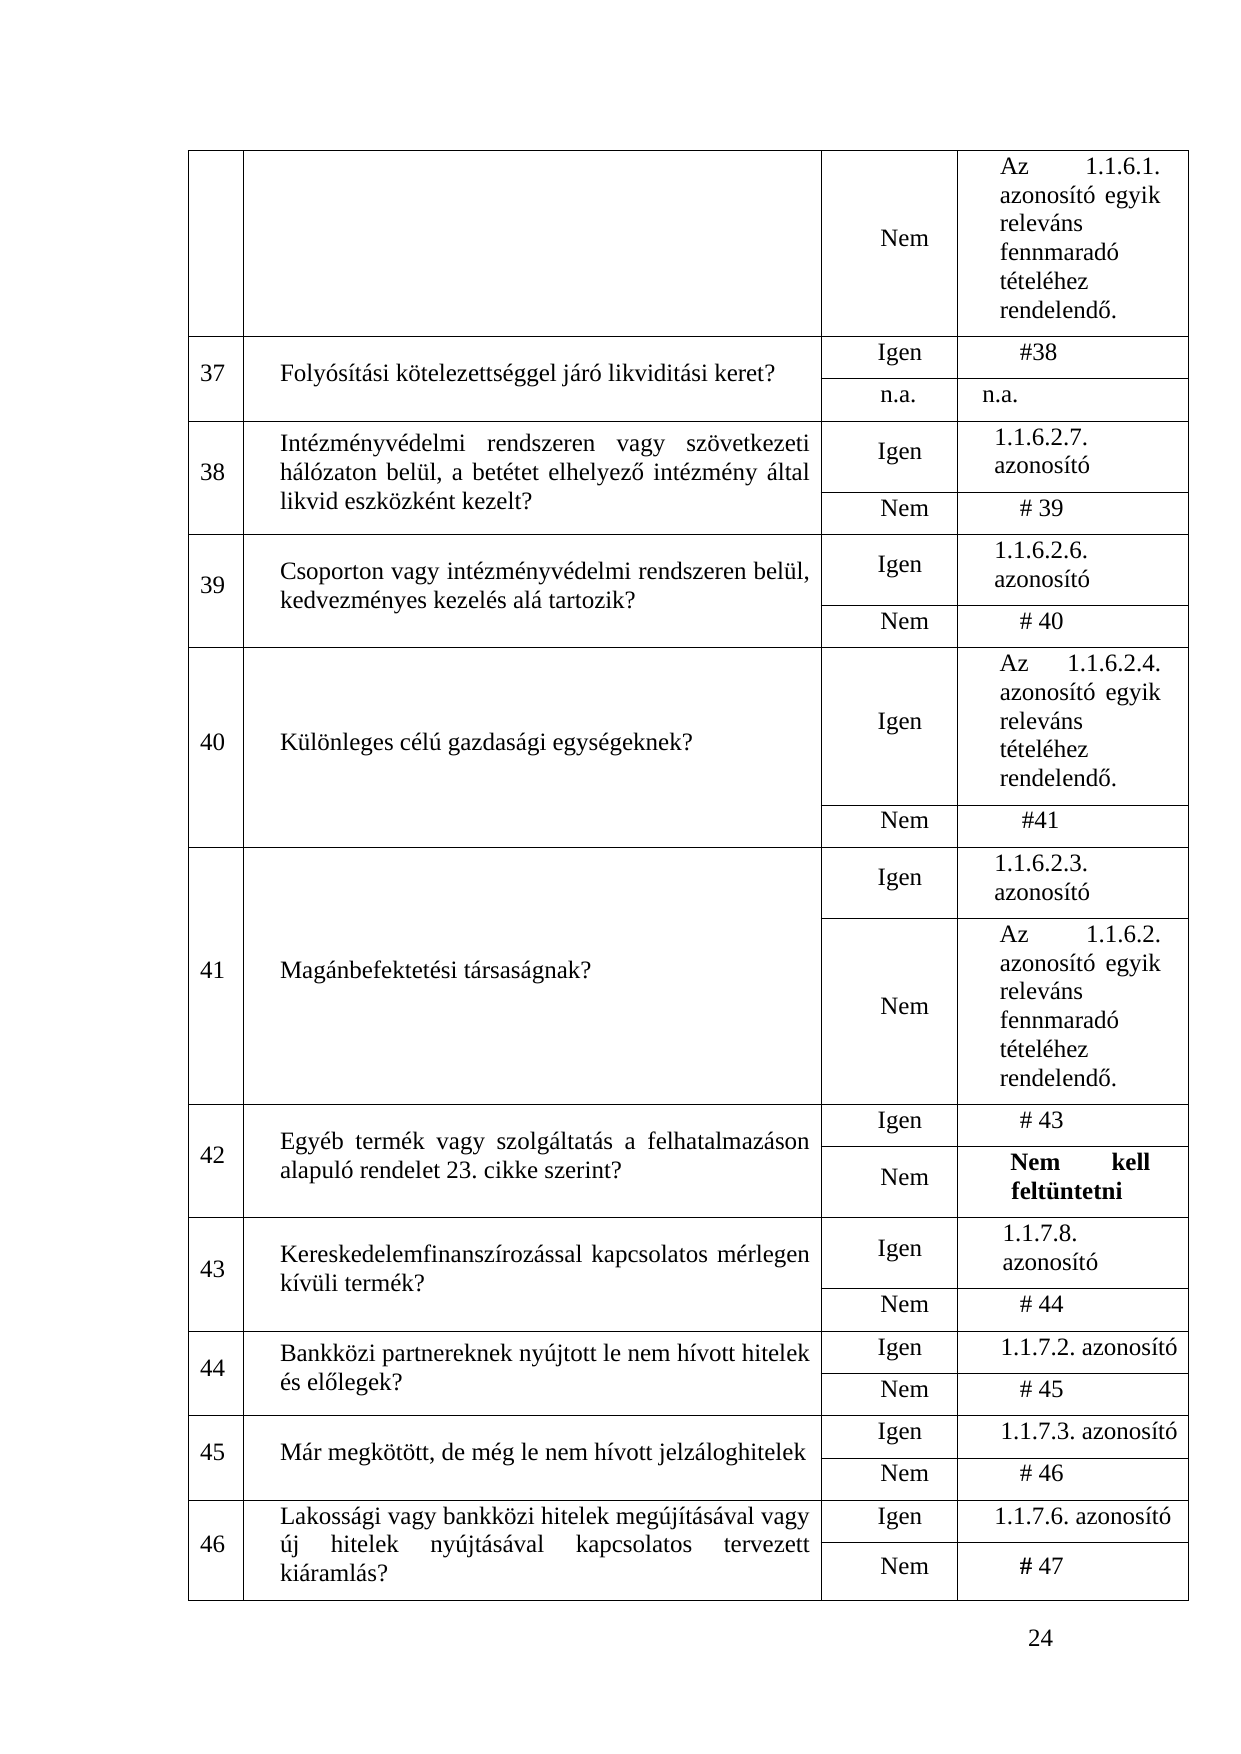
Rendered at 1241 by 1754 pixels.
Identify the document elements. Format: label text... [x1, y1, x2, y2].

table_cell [244, 151, 821, 336]
table_cell # 47 [958, 1543, 1188, 1599]
table_cell 44 [189, 1332, 243, 1415]
table_cell Különleges célú gazdasági egységeknek? [244, 648, 821, 847]
table_cell # 44 [958, 1289, 1188, 1331]
table_cell Kereskedelemfinanszírozással kapcsolatos mérlegen kívüli termék? [244, 1218, 821, 1331]
table_cell 1.1.7.2. azonosító [958, 1332, 1188, 1373]
table_cell Magánbefektetési társaságnak? [244, 848, 821, 1104]
table_cell Nem [822, 806, 957, 847]
table_cell #38 [958, 337, 1188, 378]
table_cell # 39 [958, 493, 1188, 534]
table_cell 38 [189, 422, 243, 534]
table_cell 40 [189, 648, 243, 847]
table_cell n.a. [822, 379, 957, 421]
table_cell 1.1.6.2.7. azonosító [958, 422, 1188, 492]
table_cell Igen [822, 535, 957, 605]
table_cell Nem kell feltüntetni [958, 1147, 1188, 1217]
table_cell # 45 [958, 1374, 1188, 1415]
table_cell 36 [189, 151, 243, 336]
table_cell Az 1.1.6.2. azonosító egyik releváns fennmaradó tételéhez rendelendő. [958, 919, 1188, 1104]
table_cell # 40 [958, 606, 1188, 647]
table_cell 1.1.7.6. azonosító [958, 1501, 1188, 1542]
table_cell Nem [822, 1374, 957, 1415]
table_cell Nem [822, 1543, 957, 1599]
table_cell Igen [822, 422, 957, 492]
table_cell #41 [958, 806, 1188, 847]
table_cell Igen [822, 1218, 957, 1288]
table_cell Folyósítási kötelezettséggel járó likviditási keret? [244, 337, 821, 421]
table_cell 41 [189, 848, 243, 1104]
table_cell Az 1.1.6.2.4. azonosító egyik releváns tételéhez rendelendő. [958, 648, 1188, 804]
table_cell Igen [822, 337, 957, 378]
table_cell Egyéb termék vagy szolgáltatás a felhatalmazáson alapuló rendelet 23. cikke szerint? [244, 1105, 821, 1217]
table_cell 39 [189, 535, 243, 647]
table_cell Igen [822, 1501, 957, 1542]
table_cell 1.1.6.2.3. azonosító [958, 848, 1188, 918]
table_cell Igen [822, 648, 957, 804]
table_cell Nem [822, 1459, 957, 1500]
table_cell Nem [822, 151, 957, 336]
table_cell Csoporton vagy intézményvédelmi rendszeren belül, kedvezményes kezelés alá tartozik? [244, 535, 821, 647]
table_cell 1.1.6.2.6. azonosító [958, 535, 1188, 605]
table_cell 45 [189, 1416, 243, 1500]
table_cell Lakossági vagy bankközi hitelek megújításával vagy új hitelek nyújtásával kapcsolatos tervezett kiáramlás? [244, 1501, 821, 1599]
table_cell 1.1.7.8. azonosító [958, 1218, 1188, 1288]
table_cell Nem [822, 606, 957, 647]
table_cell Nem [822, 919, 957, 1104]
table_cell Nem [822, 1147, 957, 1217]
table_cell Igen [822, 1416, 957, 1457]
table_cell Intézményvédelmi rendszeren vagy szövetkezeti hálózaton belül, a betétet elhelyező intézmény által likvid eszközként kezelt? [244, 422, 821, 534]
table_cell 42 [189, 1105, 243, 1217]
table_cell Nem [822, 1289, 957, 1331]
table_cell 1.1.7.3. azonosító [958, 1416, 1188, 1457]
table_cell Az 1.1.6.1. azonosító egyik releváns fennmaradó tételéhez rendelendő. [958, 151, 1188, 336]
table_cell 43 [189, 1218, 243, 1331]
table_cell Igen [822, 1332, 957, 1373]
table_cell Bankközi partnereknek nyújtott le nem hívott hitelek és előlegek? [244, 1332, 821, 1415]
table_cell Igen [822, 848, 957, 918]
table_cell Már megkötött, de még le nem hívott jelzáloghitelek [244, 1416, 821, 1500]
table_cell n.a. [958, 379, 1188, 421]
table_cell Igen [822, 1105, 957, 1146]
table_cell # 43 [958, 1105, 1188, 1146]
table_cell 37 [189, 337, 243, 421]
table_cell # 46 [958, 1459, 1188, 1500]
table_cell Nem [822, 493, 957, 534]
table_cell 46 [189, 1501, 243, 1599]
